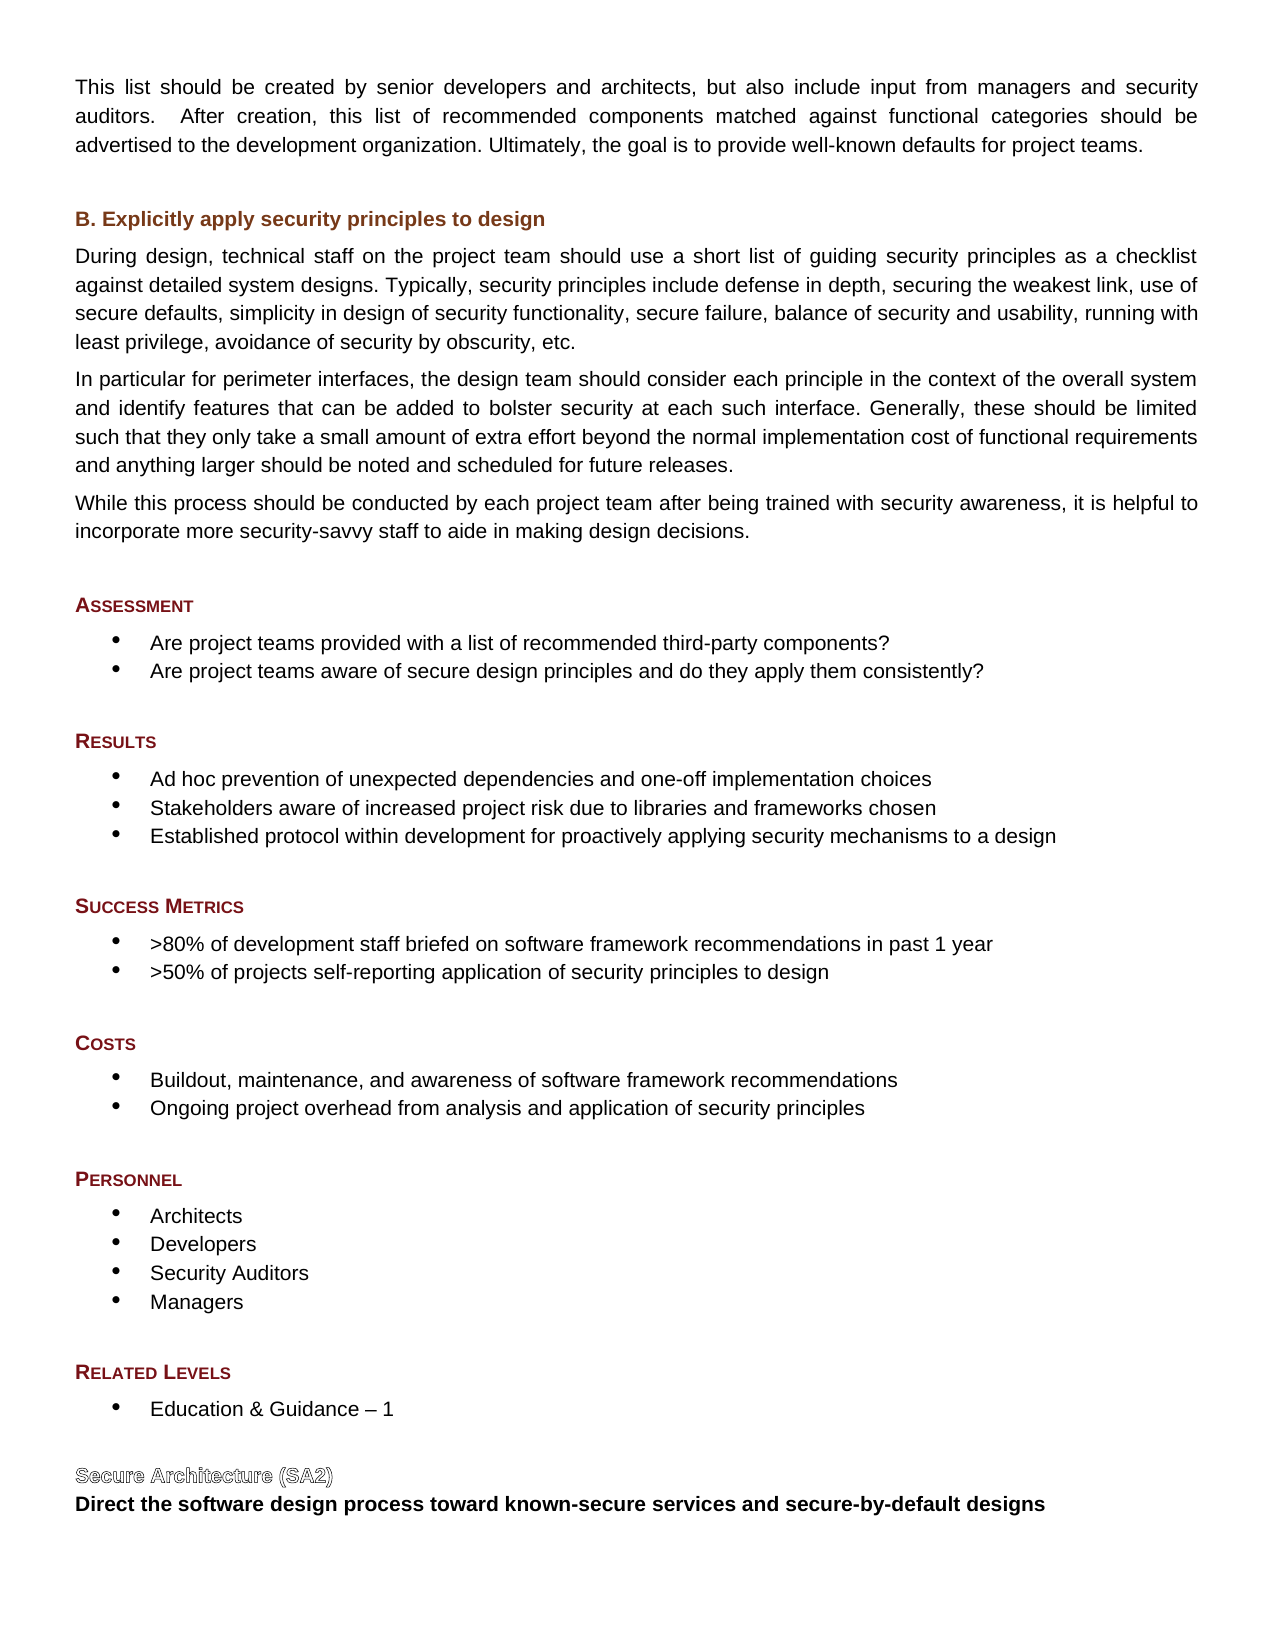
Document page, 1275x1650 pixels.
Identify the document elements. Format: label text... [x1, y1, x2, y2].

text Related Levels [75, 1360, 1200, 1384]
text Success Metrics [75, 894, 1200, 918]
list Buildout, maintenance, and awareness of software framework recommendations [112, 1067, 1200, 1091]
text During design, technical staff on the project team should use a short list of guiding security principles as a checklist against detailed system designs. Typically, security principles include defense in depth, securing the weakest link, use of secure defaults, simplicity in design of security functionality, secure failure, balance of security and usability, running with least privilege, avoidance of security by obscurity, etc. [75, 244, 1200, 354]
list >50% of projects self-reporting application of security principles to design [112, 960, 1200, 984]
title Secure Architecture (SA2) [75, 1463, 1200, 1487]
text Costs [75, 1030, 1200, 1054]
list Stakeholders aware of increased project risk due to libraries and frameworks chosen [112, 795, 1200, 819]
text Direct the software design process toward known-secure services and secure-by-default designs [75, 1492, 1200, 1516]
text Results [75, 729, 1200, 753]
list Ad hoc prevention of unexpected dependencies and one-off implementation choices [112, 766, 1200, 791]
list Are project teams provided with a list of recommended third-party components? [112, 630, 1200, 654]
text B. Explicitly apply security principles to design [75, 207, 1200, 231]
list >80% of development staff briefed on software framework recommendations in past 1 year [112, 931, 1200, 955]
list Education & Guidance – 1 [112, 1397, 1200, 1421]
list Are project teams aware of secure design principles and do they apply them consistently? [112, 659, 1200, 683]
text Assessment [75, 593, 1200, 617]
list Managers [112, 1290, 1200, 1314]
text This list should be created by senior developers and architects, but also include input from managers and security auditors. After creation, this list of recommended components matched against functional categories should be advertised to the development organization. Ultimately, the goal is to provide well-known defaults for project teams. [75, 75, 1200, 156]
text Personnel [75, 1166, 1200, 1190]
list Developers [112, 1232, 1200, 1256]
list Architects [112, 1203, 1200, 1227]
list Ongoing project overhead from analysis and application of security principles [112, 1096, 1200, 1120]
text While this process should be conducted by each project team after being trained with security awareness, it is helpful to incorporate more security-savvy staff to aide in making design decisions. [75, 490, 1200, 543]
list Security Auditors [112, 1261, 1200, 1285]
list Established protocol within development for proactively applying security mechanisms to a design [112, 824, 1200, 848]
text In particular for perimeter interfaces, the design team should consider each principle in the context of the overall system and identify features that can be added to bolster security at each such interface. Generally, these should be limited such that they only take a small amount of extra effort beyond the normal implementation cost of functional requirements and anything larger should be noted and scheduled for future releases. [75, 367, 1200, 477]
